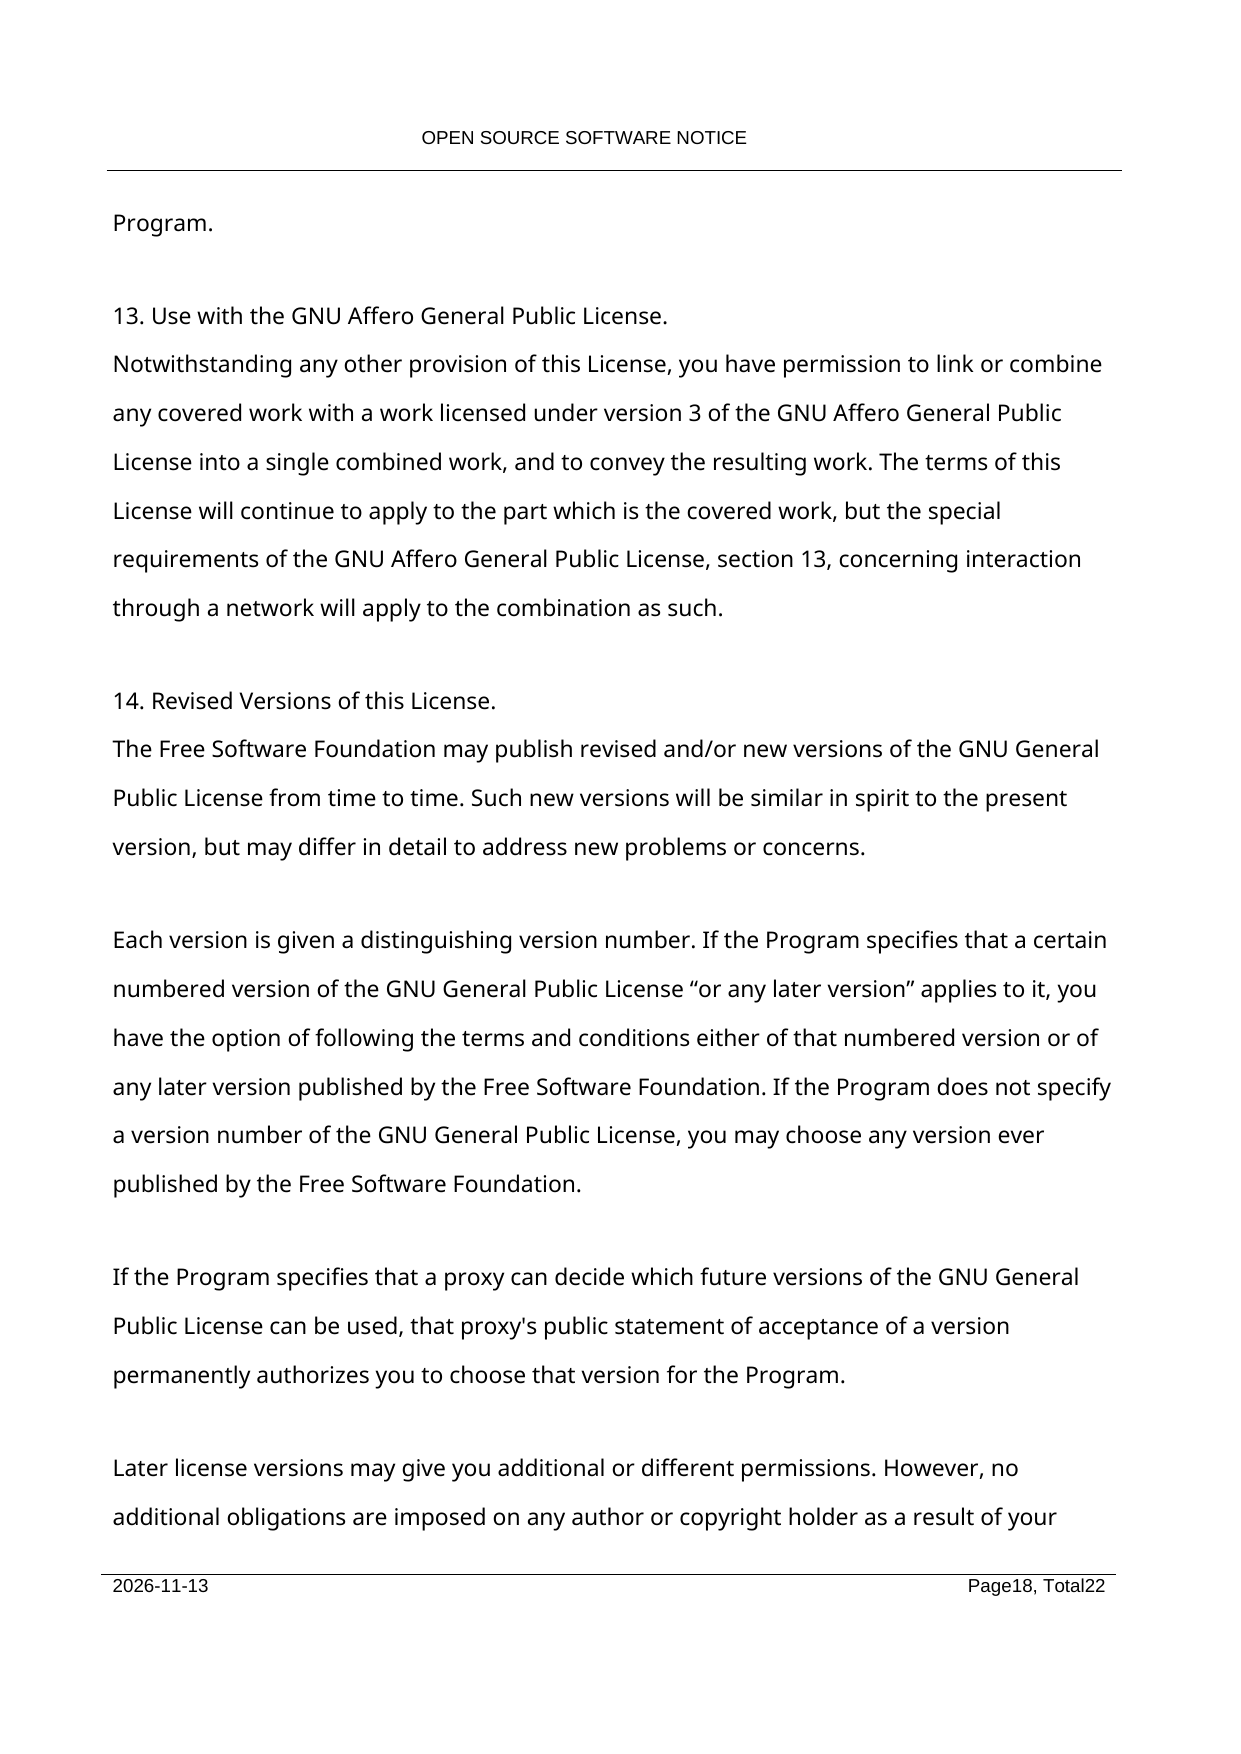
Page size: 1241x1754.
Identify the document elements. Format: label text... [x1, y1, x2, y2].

text Each version is given a distinguishing version number. If the Program specifies that a certain numbered version of the GNU General Public License “or any later version” applies to it, you have the option of following the terms and conditions either of that numbered version or of any later version published by the Free Software Foundation. If the Program does not specify a version number of the GNU General Public License, you may choose any version ever published by the Free Software Foundation. [112, 923, 1128, 1200]
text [112, 1451, 1128, 1532]
text 14. Revised Versions of this License. [112, 685, 1128, 717]
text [112, 206, 1128, 239]
text The Free Software Foundation may publish revised and/or new versions of the GNU General Public License from time to time. Such new versions will be similar in spirit to the present version, but may differ in detail to address new problems or concerns. [112, 733, 1128, 863]
text 13. Use with the GNU Affero General Public License. [112, 299, 1128, 332]
text Notwithstanding any other provision of this License, you have permission to link or combine any covered work with a work licensed under version 3 of the GNU Affero General Public License into a single combined work, and to convey the resulting work. The terms of this License will continue to apply to the part which is the covered work, but the special requirements of the GNU Affero General Public License, section 13, concerning interaction through a network will apply to the combination as such. [112, 348, 1128, 624]
text If the Program specifies that a proxy can decide which future versions of the GNU General Public License can be used, that proxy's public statement of acceptance of a version permanently authorizes you to choose that version for the Program. [112, 1261, 1128, 1391]
